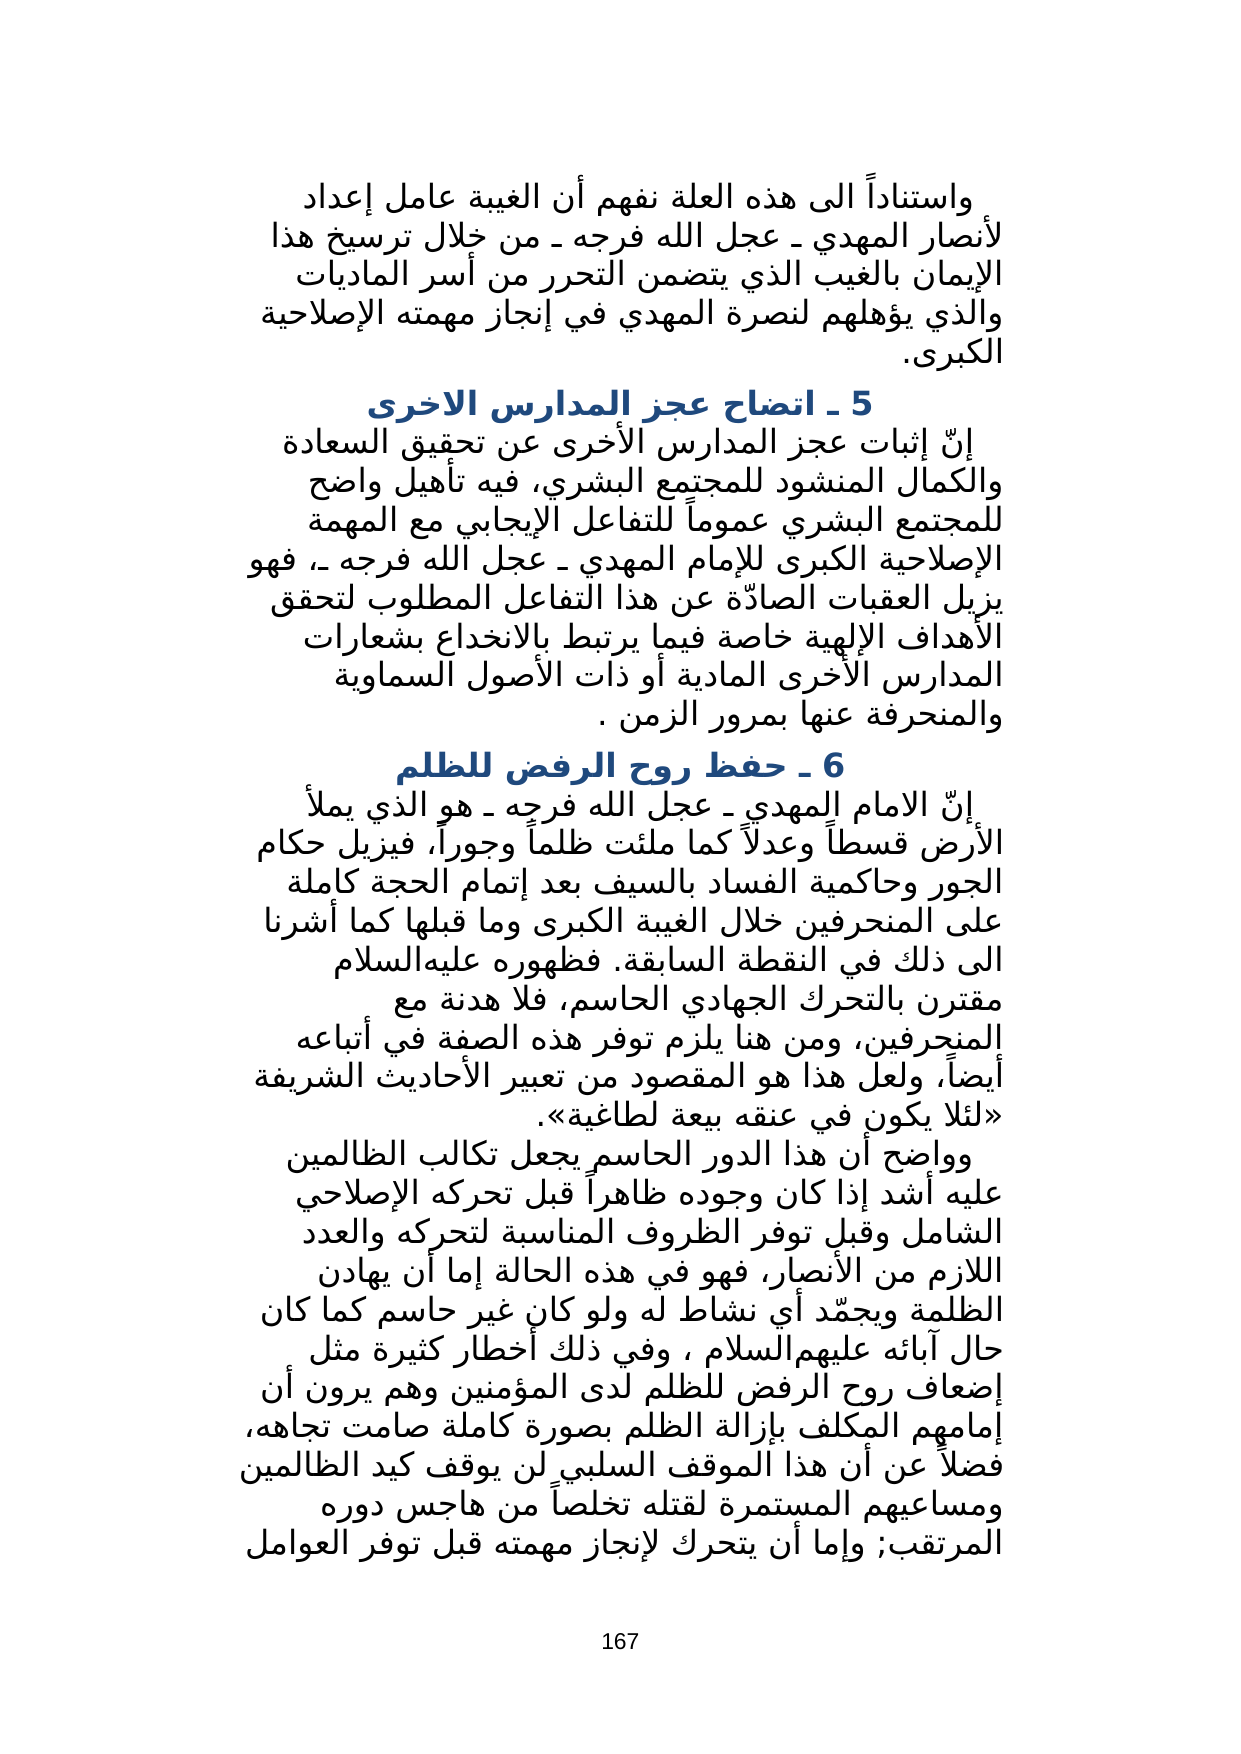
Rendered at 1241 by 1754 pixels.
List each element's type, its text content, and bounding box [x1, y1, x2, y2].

subtitle 5 ـ اتضاح عجز المدارس الاخرى [236, 384, 1004, 423]
subtitle 6 ـ حفظ روح الرفض للظلم [236, 746, 1004, 785]
text إنّ إثبات عجز المدارس الأخرى عن تحقيق السعادة والكمال المنشود للمجتمع البشري، فيه تأهيل واضح للمجتمع البشري عموماً للتفاعل الإيجابي مع المهمة الإصلاحية الكبرى للإمام المهدي ـ عجل الله فرجه ـ، فهو يزيل العقبات الصادّة عن هذا التفاعل المطلوب لتحقق الأهداف الإلهية خاصة فيما يرتبط بالانخداع بشعارات المدارس الأخرى المادية أو ذات الأصول السماوية والمنحرفة عنها بمرور الزمن . [236, 423, 1004, 734]
text إنّ الامام المهدي ـ عجل الله فرجه ـ هو الذي يملأ الأرض قسطاً وعدلاً كما ملئت ظلماً وجوراً، فيزيل حكام الجور وحاكمية الفساد بالسيف بعد إتمام الحجة كاملة على المنحرفين خلال الغيبة الكبرى وما قبلها كما أشرنا الى ذلك في النقطة السابقة. فظهوره عليه‌السلام مقترن بالتحرك الجهادي الحاسم، فلا هدنة مع المنحرفين، ومن هنا يلزم توفر هذه الصفة في أتباعه أيضاً، ولعل هذا هو المقصود من تعبير الأحاديث الشريفة «لئلا يكون في عنقه بيعة لطاغية». [236, 785, 1004, 1135]
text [236, 1135, 1004, 1562]
text واستناداً الى هذه العلة نفهم أن الغيبة عامل إعداد لأنصار المهدي ـ عجل الله فرجه ـ من خلال ترسيخ هذا الإيمان بالغيب الذي يتضمن التحرر من أسر الماديات والذي يؤهلهم لنصرة المهدي في إنجاز مهمته الإصلاحية الكبرى. [236, 177, 1004, 371]
